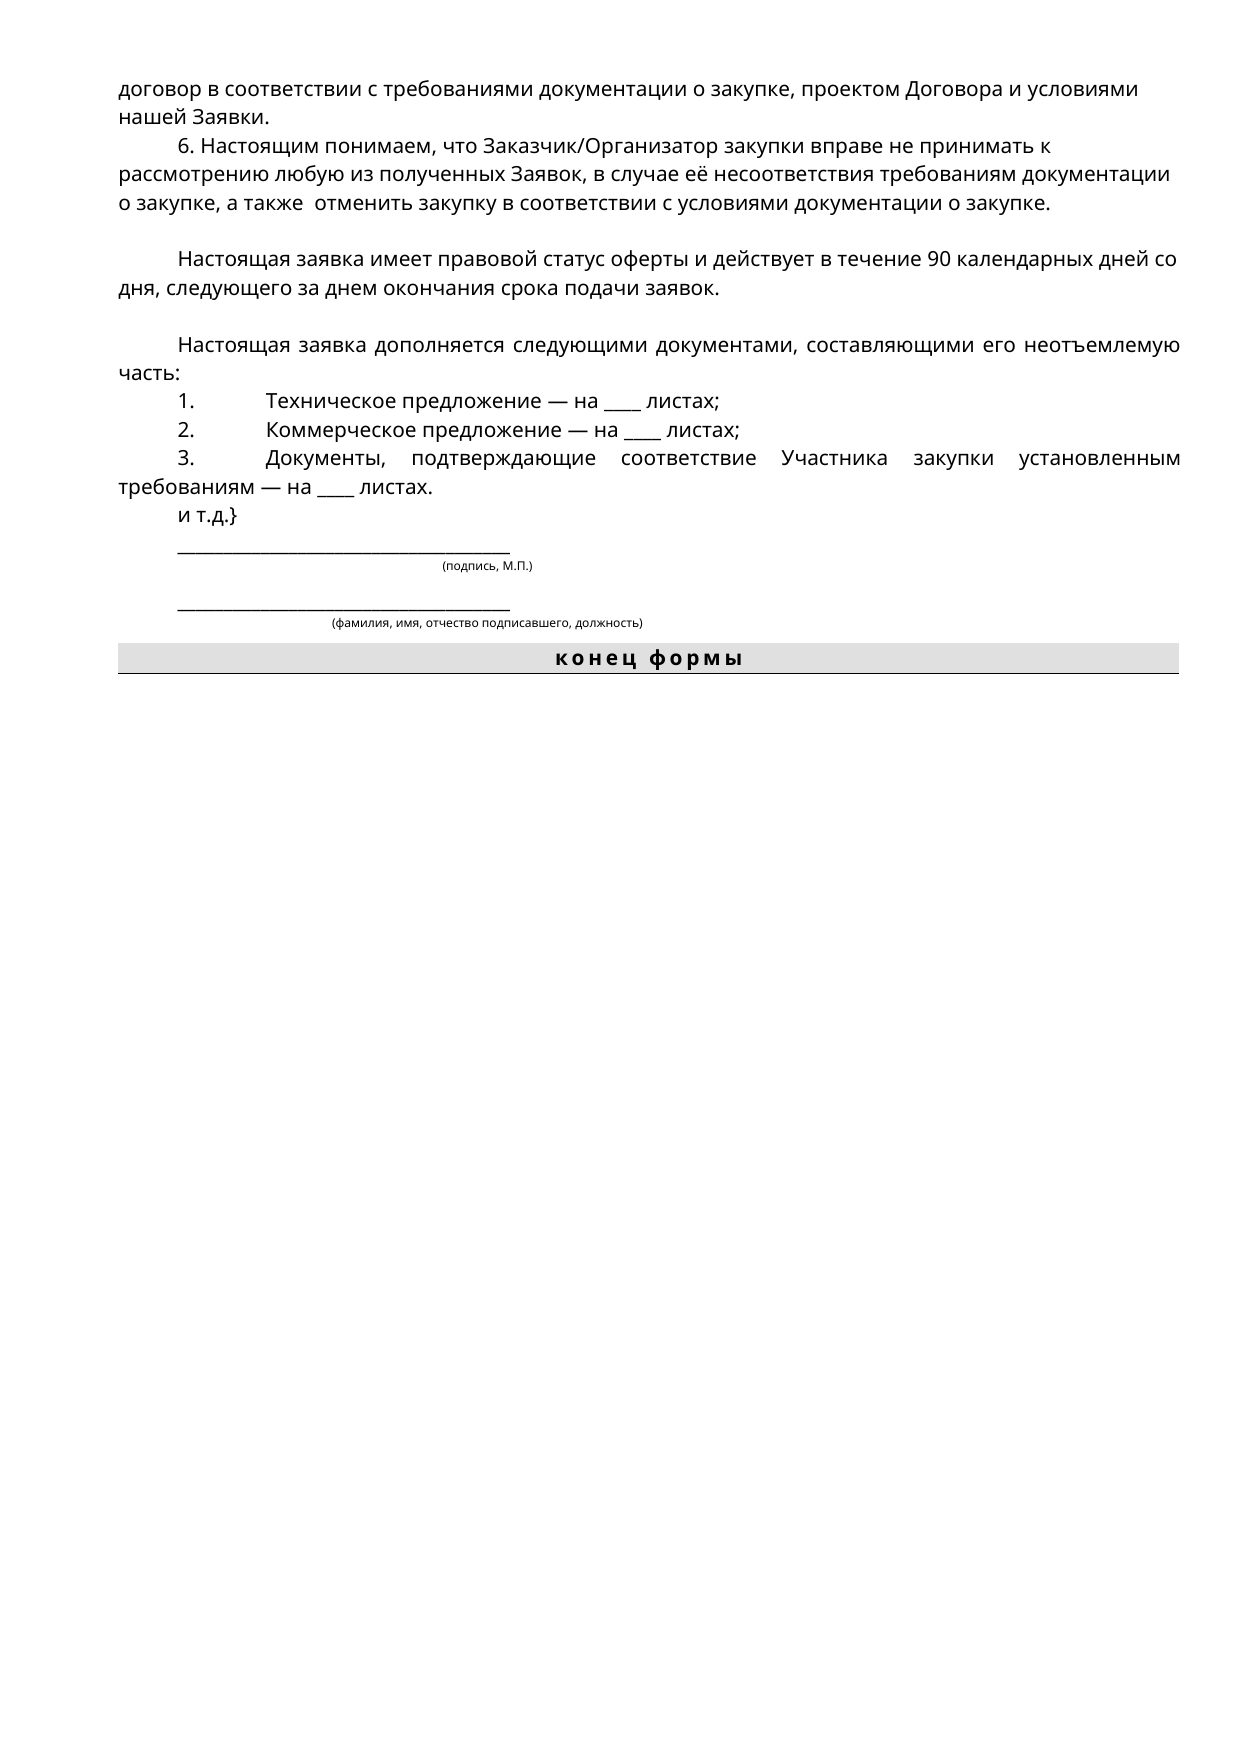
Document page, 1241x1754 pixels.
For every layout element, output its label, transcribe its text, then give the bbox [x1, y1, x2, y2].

text и т.д.} [118, 500, 1181, 529]
text ____________________________________ [118, 586, 1181, 614]
text (подпись, М.П.) [118, 557, 797, 586]
text 3. Документы, подтверждающие соответствие Участника закупки установленным требованиям — на ____ листах. [118, 443, 1181, 500]
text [118, 74, 1181, 131]
text Настоящая заявка дополняется следующими документами, составляющими его неотъемлемую часть: [118, 330, 1181, 387]
text Настоящая заявка имеет правовой статус оферты и действует в течение 90 календарных дней со дня, следующего за днем окончания срока подачи заявок. [118, 244, 1181, 301]
text 1. Техническое предложение — на ____ листах; [118, 387, 1181, 415]
text ____________________________________ [118, 529, 1181, 557]
text конец формы [118, 643, 1179, 673]
text 6. Настоящим понимаем, что Заказчик/Организатор закупки вправе не принимать к рассмотрению любую из полученных Заявок, в случае её несоответствия требованиям документации о закупке, а также отменить закупку в соответствии с условиями документации о закупке. [118, 131, 1181, 216]
text 2. Коммерческое предложение — на ____ листах; [118, 415, 1181, 443]
text (фамилия, имя, отчество подписавшего, должность) [118, 614, 797, 643]
